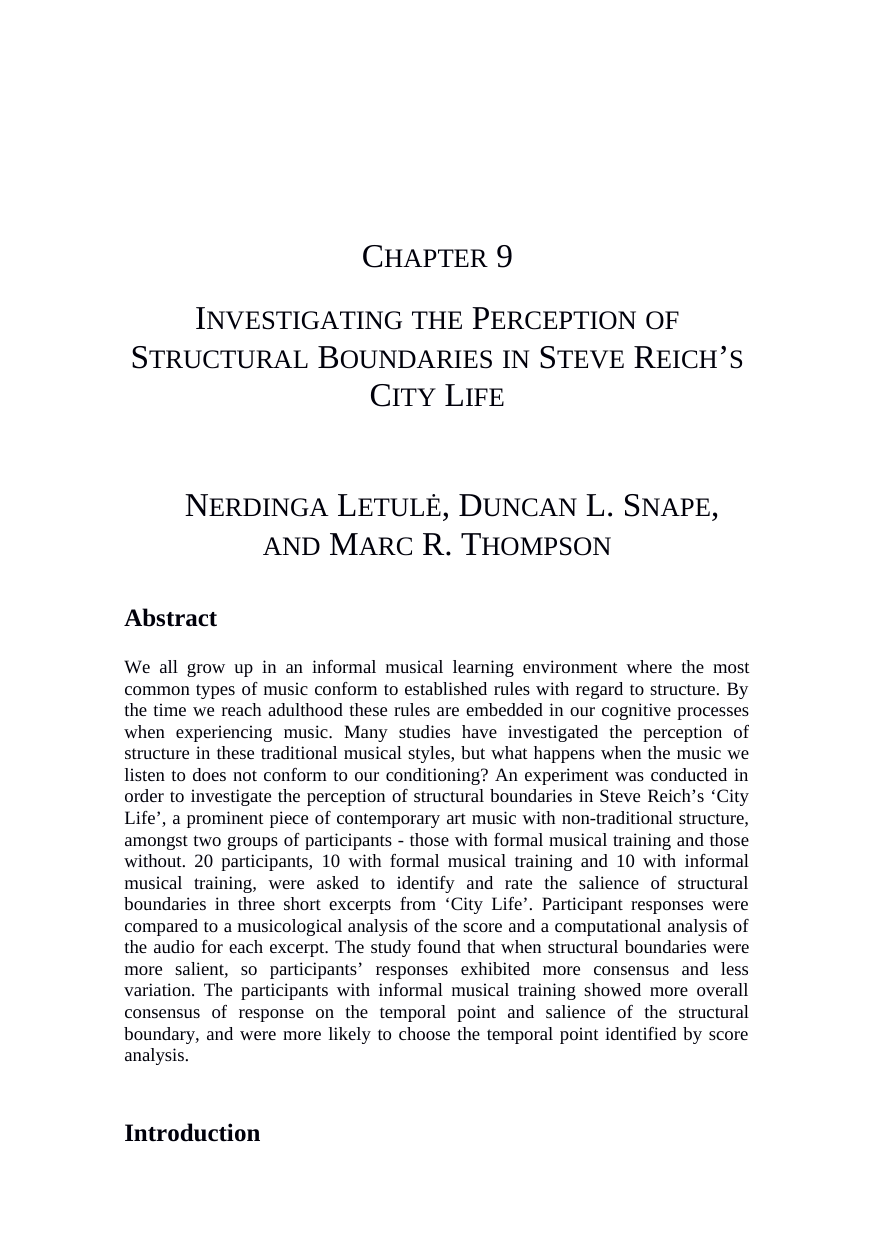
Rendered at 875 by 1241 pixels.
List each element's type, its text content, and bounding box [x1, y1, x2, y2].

text Nerdinga Letulė, Duncan L. Snape, and Marc R. Thompson [124, 486, 750, 562]
text We all grow up in an informal musical learning environment where the most common types of music conform to established rules with regard to structure. By the time we reach adulthood these rules are embedded in our cognitive processes when experiencing music. Many studies have investigated the perception of structure in these traditional musical styles, but what happens when the music we listen to does not conform to our conditioning? An experiment was conducted in order to investigate the perception of structural boundaries in Steve Reich’s ‘City Life’, a prominent piece of contemporary art music with non-traditional structure, amongst two groups of participants - those with formal musical training and those without. 20 participants, 10 with formal musical training and 10 with informal musical training, were asked to identify and rate the salience of structural boundaries in three short excerpts from ‘City Life’. Participant responses were compared to a musicological analysis of the score and a computational analysis of the audio for each excerpt. The study found that when structural boundaries were more salient, so participants’ responses exhibited more consensus and less variation. The participants with informal musical training showed more overall consensus of response on the temporal point and salience of the structural boundary, and were more likely to choose the temporal point identified by score analysis. [124, 656, 750, 1066]
text Chapter 9 [124, 236, 750, 274]
text Introduction [124, 1118, 750, 1147]
text Abstract [124, 603, 750, 632]
text Investigating the Perception of Structural Boundaries in Steve Reich’s City Life [124, 298, 750, 413]
